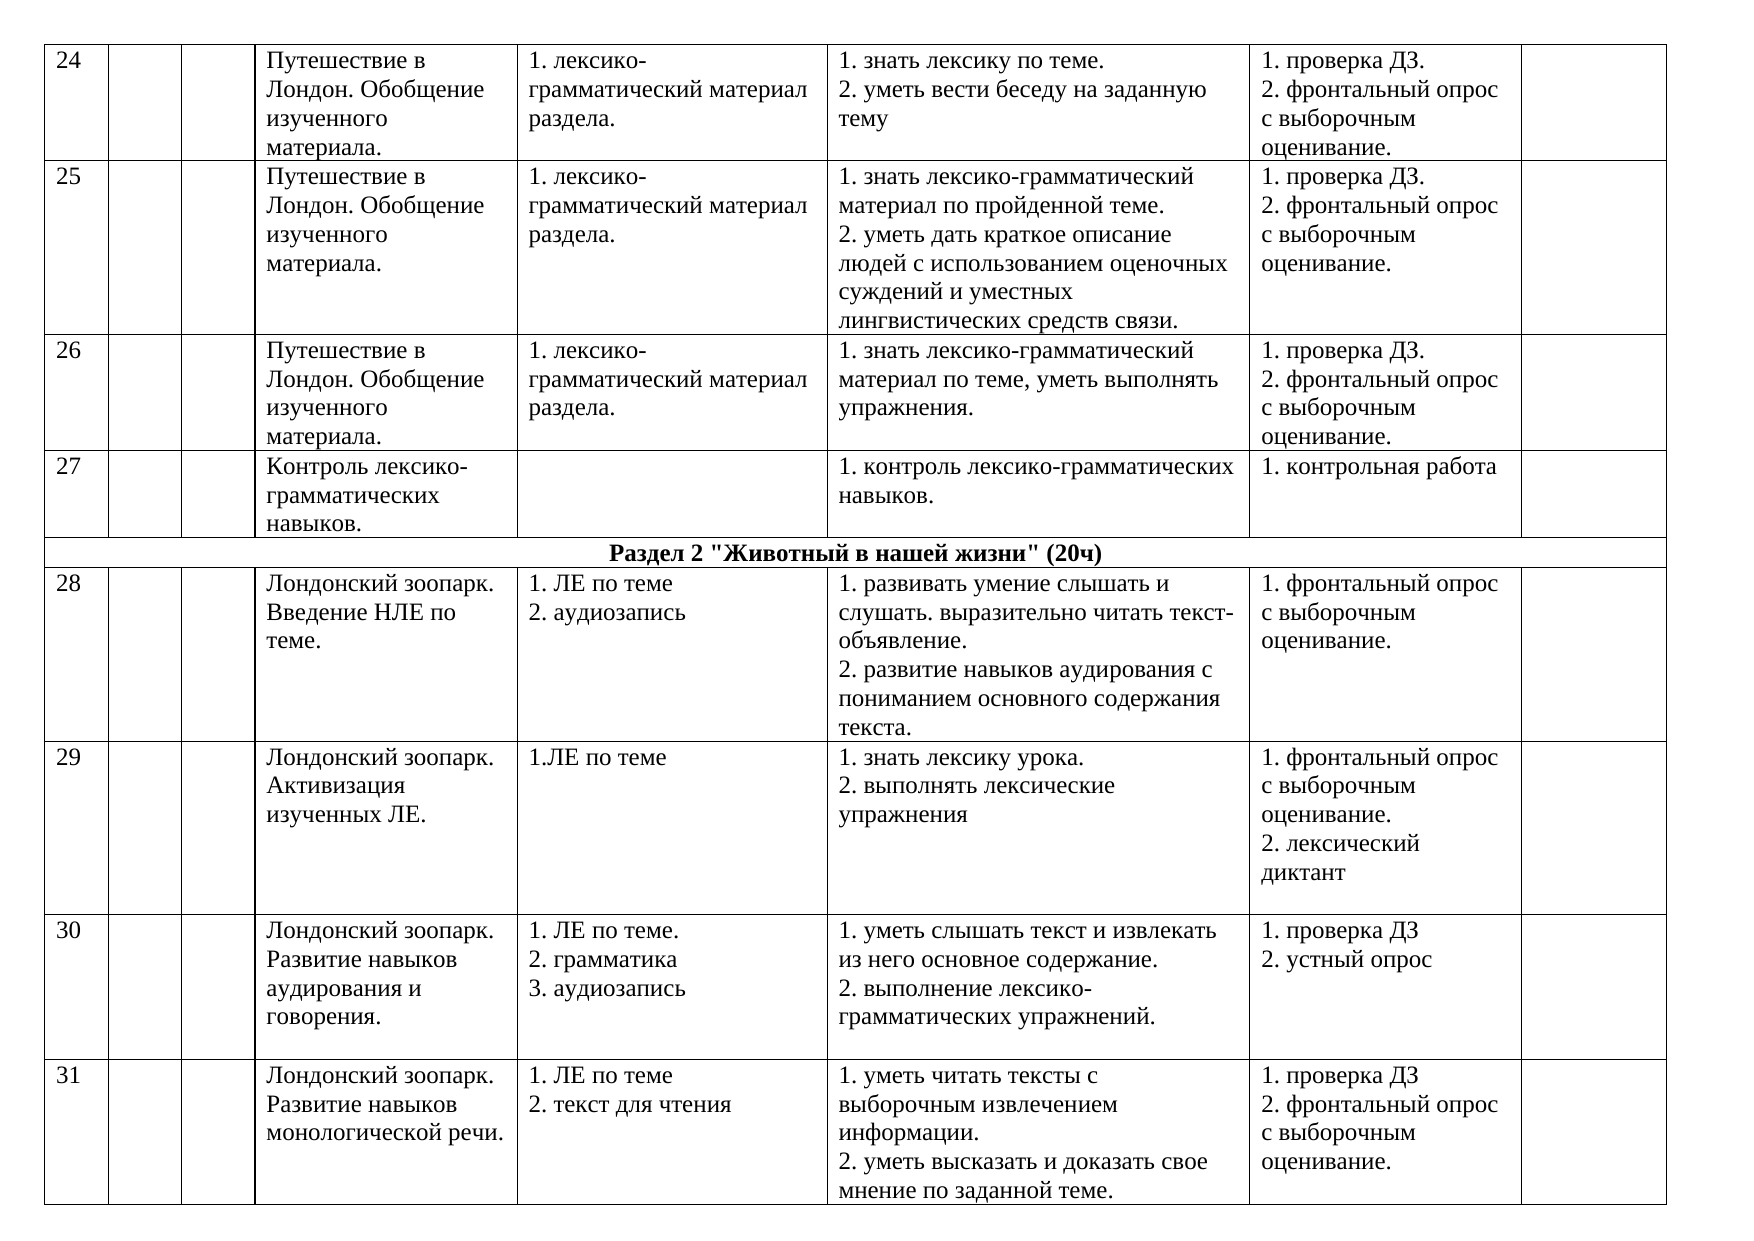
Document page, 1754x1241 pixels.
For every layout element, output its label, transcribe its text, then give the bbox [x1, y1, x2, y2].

table_cell [1522, 161, 1666, 334]
table_cell 30 [45, 915, 108, 1059]
table_cell [109, 915, 181, 1059]
table_cell 28 [45, 568, 108, 741]
table_cell 1. знать лексико-грамматический материал по теме, уметь выполнять упражнения. [828, 335, 1249, 450]
table_cell [109, 45, 181, 160]
table_cell 1. ЛЕ по теме 2. аудиозапись [518, 568, 827, 741]
table_cell Лондонский зоопарк. Введение НЛЕ по теме. [256, 568, 517, 741]
table_cell [109, 451, 181, 537]
table_cell 31 [45, 1060, 108, 1204]
table_cell 1. контроль лексико-грамматических навыков. [828, 451, 1249, 537]
table_cell 1. фронтальный опрос с выборочным оценивание. 2. лексический диктант [1250, 742, 1521, 914]
table_cell [182, 161, 254, 334]
table_cell 1. знать лексико-грамматический материал по пройденной теме. 2. уметь дать краткое описание людей с использованием оценочных суждений и уместных лингвистических средств связи. [828, 161, 1249, 334]
table_cell Лондонский зоопарк. Активизация изученных ЛЕ. [256, 742, 517, 914]
table_cell [1522, 1060, 1666, 1204]
table_cell [1522, 568, 1666, 741]
table_cell 26 [45, 335, 108, 450]
table_cell [182, 915, 254, 1059]
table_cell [828, 1060, 1249, 1204]
table_cell [182, 335, 254, 450]
table_cell [1522, 915, 1666, 1059]
table_cell [109, 742, 181, 914]
table_cell 1. проверка ДЗ. 2. фронтальный опрос с выборочным оценивание. [1250, 335, 1521, 450]
table_cell [109, 568, 181, 741]
table_cell 1. проверка ДЗ. 2. фронтальный опрос с выборочным оценивание. [1250, 161, 1521, 334]
table_cell [182, 451, 254, 537]
table_cell 1. лексико-грамматический материал раздела. [518, 335, 827, 450]
table_cell 27 [45, 451, 108, 537]
table_cell Путешествие в Лондон. Обобщение изученного материала. [256, 335, 517, 450]
table_cell [1522, 451, 1666, 537]
table_cell 1.ЛЕ по теме [518, 742, 827, 914]
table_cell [256, 1060, 517, 1204]
table_cell 1. лексико-грамматический материал раздела. [518, 161, 827, 334]
table_cell 1. ЛЕ по теме. 2. грамматика 3. аудиозапись [518, 915, 827, 1059]
table_cell Путешествие в Лондон. Обобщение изученного материала. [256, 45, 517, 160]
table_cell [109, 1060, 181, 1204]
table_cell [109, 161, 181, 334]
table_cell 24 [45, 45, 108, 160]
table_cell [182, 45, 254, 160]
table_cell Раздел 2 "Животный в нашей жизни" (20ч) [45, 538, 1666, 567]
table_cell [1522, 742, 1666, 914]
table_cell 1. фронтальный опрос с выборочным оценивание. [1250, 568, 1521, 741]
table_cell [1522, 335, 1666, 450]
table_cell 25 [45, 161, 108, 334]
table_cell Контроль лексико-грамматических навыков. [256, 451, 517, 537]
table_cell 1. контрольная работа [1250, 451, 1521, 537]
table_cell [1522, 45, 1666, 160]
table_cell 1. развивать умение слышать и слушать. выразительно читать текст-объявление. 2. развитие навыков аудирования с пониманием основного содержания текста. [828, 568, 1249, 741]
table_cell 1. знать лексику по теме. 2. уметь вести беседу на заданную тему [828, 45, 1249, 160]
table_cell [182, 742, 254, 914]
table_cell [518, 451, 827, 537]
table_cell 1. уметь слышать текст и извлекать из него основное содержание. 2. выполнение лексико-грамматических упражнений. [828, 915, 1249, 1059]
table_cell 29 [45, 742, 108, 914]
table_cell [1250, 45, 1521, 160]
table_cell [182, 568, 254, 741]
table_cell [518, 1060, 827, 1204]
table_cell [1250, 1060, 1521, 1204]
table_cell Путешествие в Лондон. Обобщение изученного материала. [256, 161, 517, 334]
table_cell [109, 335, 181, 450]
table_cell 1. проверка ДЗ 2. устный опрос [1250, 915, 1521, 1059]
table_cell 1. лексико-грамматический материал раздела. [518, 45, 827, 160]
table_cell [182, 1060, 254, 1204]
table_cell 1. знать лексику урока. 2. выполнять лексические упражнения [828, 742, 1249, 914]
table_cell Лондонский зоопарк. Развитие навыков аудирования и говорения. [256, 915, 517, 1059]
